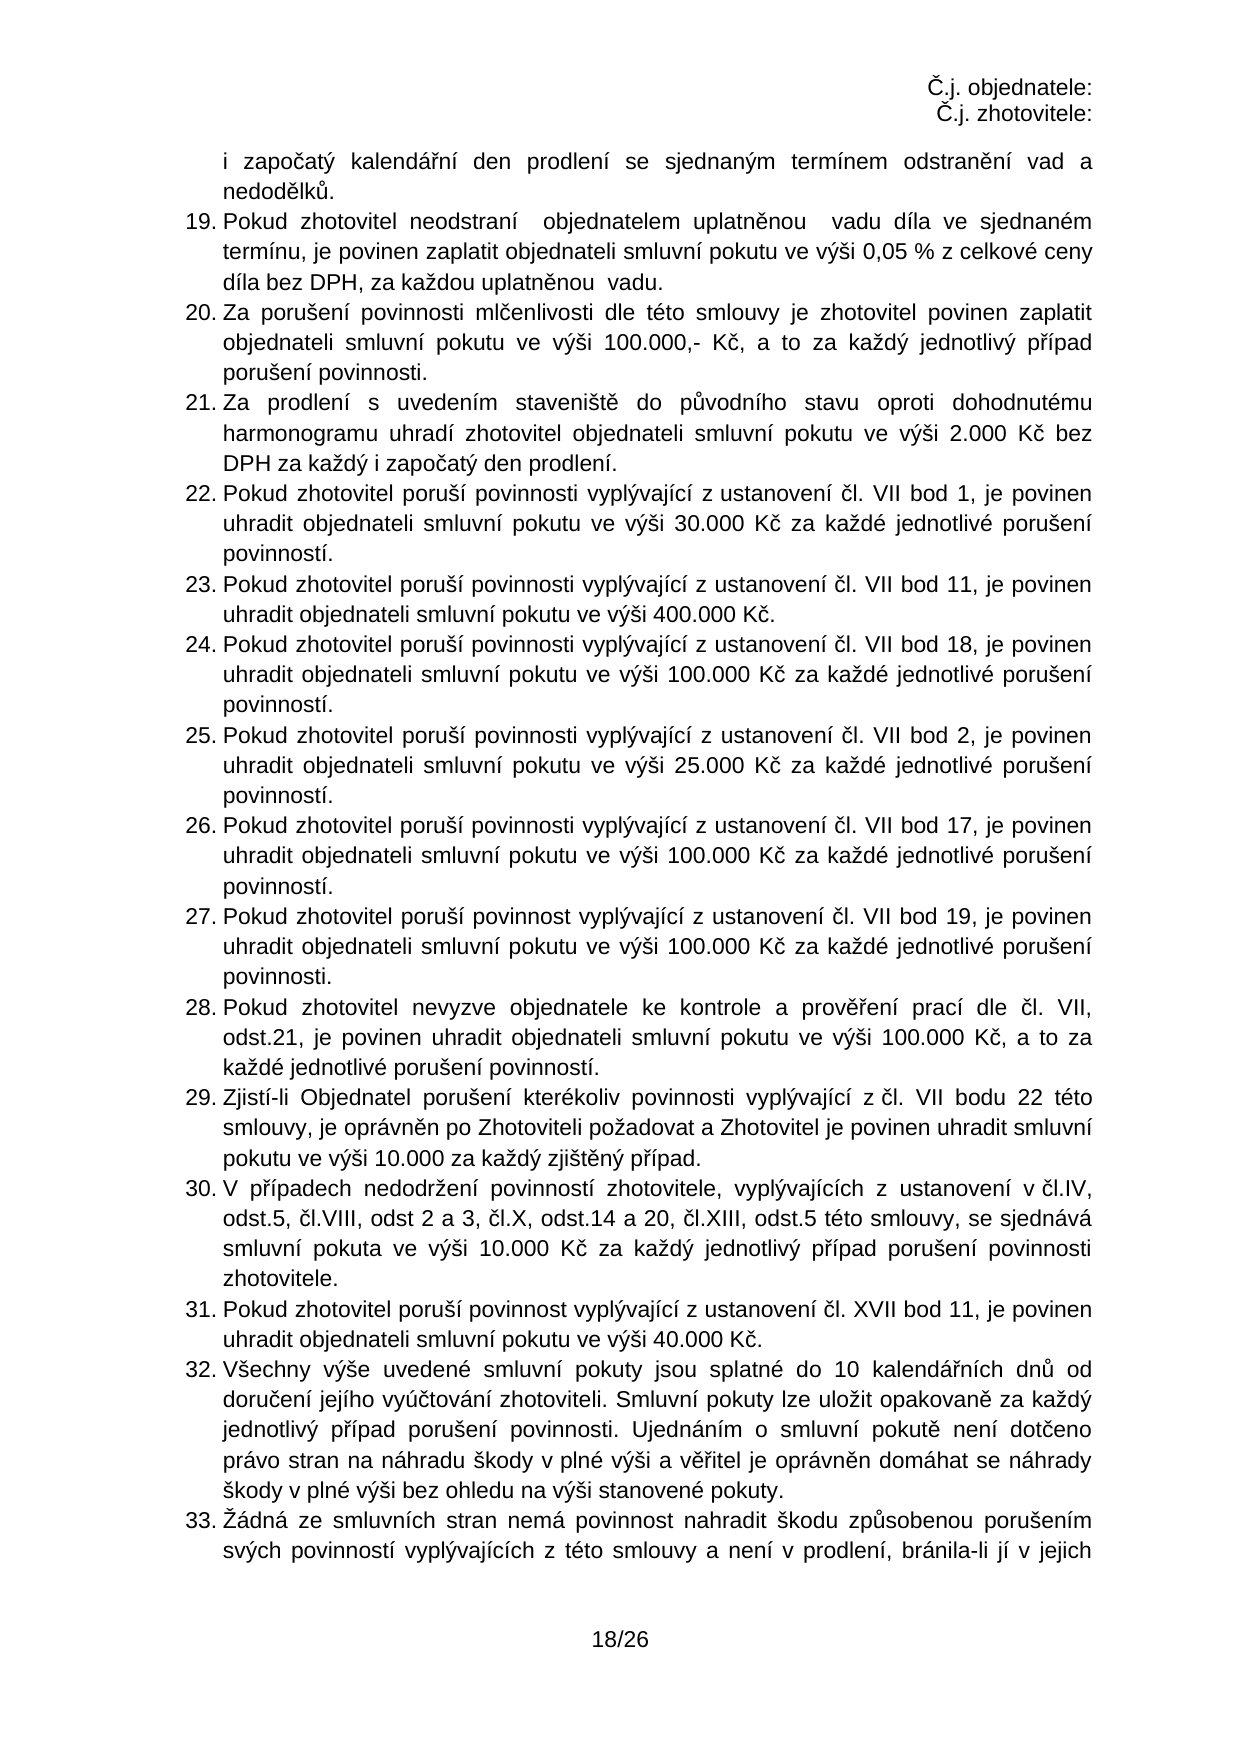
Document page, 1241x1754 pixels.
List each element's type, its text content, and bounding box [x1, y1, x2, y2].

list Zjistí-li Objednatel porušení kterékoliv povinnosti vyplývající z čl. VII bodu 22 této smlouvy, je oprávněn po Zhotoviteli požadovat a Zhotovitel je povinen uhradit smluvní pokutu ve výši 10.000 za každý zjištěný případ. [185, 1084, 1093, 1171]
list Pokud zhotovitel poruší povinnosti vyplývající z ustanovení čl. VII bod 11, je povinen uhradit objednateli smluvní pokutu ve výši 400.000 Kč. [185, 571, 1093, 627]
list Pokud zhotovitel poruší povinnosti vyplývající z ustanovení čl. VII bod 18, je povinen uhradit objednateli smluvní pokutu ve výši 100.000 Kč za každé jednotlivé porušení povinností. [185, 631, 1093, 718]
list Pokud zhotovitel poruší povinnosti vyplývající z ustanovení čl. VII bod 1, je povinen uhradit objednateli smluvní pokutu ve výši 30.000 Kč za každé jednotlivé porušení povinností. [185, 480, 1093, 567]
list Za porušení povinnosti mlčenlivosti dle této smlouvy je zhotovitel povinen zaplatit objednateli smluvní pokutu ve výši 100.000,- Kč, a to za každý jednotlivý případ porušení povinnosti. [185, 299, 1093, 385]
list Pokud zhotovitel nevyzve objednatele ke kontrole a prověření prací dle čl. VII, odst.21, je povinen uhradit objednateli smluvní pokutu ve výši 100.000 Kč, a to za každé jednotlivé porušení povinností. [185, 993, 1093, 1080]
list Za prodlení s uvedením staveniště do původního stavu oproti dohodnutému harmonogramu uhradí zhotovitel objednateli smluvní pokutu ve výši 2.000 Kč bez DPH za každý i započatý den prodlení. [185, 389, 1093, 476]
list V případech nedodržení povinností zhotovitele, vyplývajících z ustanovení v čl.IV, odst.5, čl.VIII, odst 2 a 3, čl.X, odst.14 a 20, čl.XIII, odst.5 této smlouvy, se sjednává smluvní pokuta ve výši 10.000 Kč za každý jednotlivý případ porušení povinnosti zhotovitele. [185, 1175, 1093, 1292]
list Pokud zhotovitel poruší povinnosti vyplývající z ustanovení čl. VII bod 2, je povinen uhradit objednateli smluvní pokutu ve výši 25.000 Kč za každé jednotlivé porušení povinností. [185, 722, 1093, 808]
list Pokud zhotovitel neodstraní objednatelem uplatněnou vadu díla ve sjednaném termínu, je povinen zaplatit objednateli smluvní pokutu ve výši 0,05 % z celkové ceny díla bez DPH, za každou uplatněnou vadu. [185, 208, 1093, 295]
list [185, 1507, 1093, 1563]
list Pokud zhotovitel poruší povinnosti vyplývající z ustanovení čl. VII bod 17, je povinen uhradit objednateli smluvní pokutu ve výši 100.000 Kč za každé jednotlivé porušení povinností. [185, 812, 1093, 899]
list Pokud zhotovitel poruší povinnost vyplývající z ustanovení čl. VII bod 19, je povinen uhradit objednateli smluvní pokutu ve výši 100.000 Kč za každé jednotlivé porušení povinnosti. [185, 903, 1093, 989]
list Pokud zhotovitel poruší povinnost vyplývající z ustanovení čl. XVII bod 11, je povinen uhradit objednateli smluvní pokutu ve výši 40.000 Kč. [185, 1296, 1093, 1352]
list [185, 148, 1093, 204]
list Všechny výše uvedené smluvní pokuty jsou splatné do 10 kalendářních dnů od doručení jejího vyúčtování zhotoviteli. Smluvní pokuty lze uložit opakovaně za každý jednotlivý případ porušení povinnosti. Ujednáním o smluvní pokutě není dotčeno právo stran na náhradu škody v plné výši a věřitel je oprávněn domáhat se náhrady škody v plné výši bez ohledu na výši stanovené pokuty. [185, 1356, 1093, 1503]
